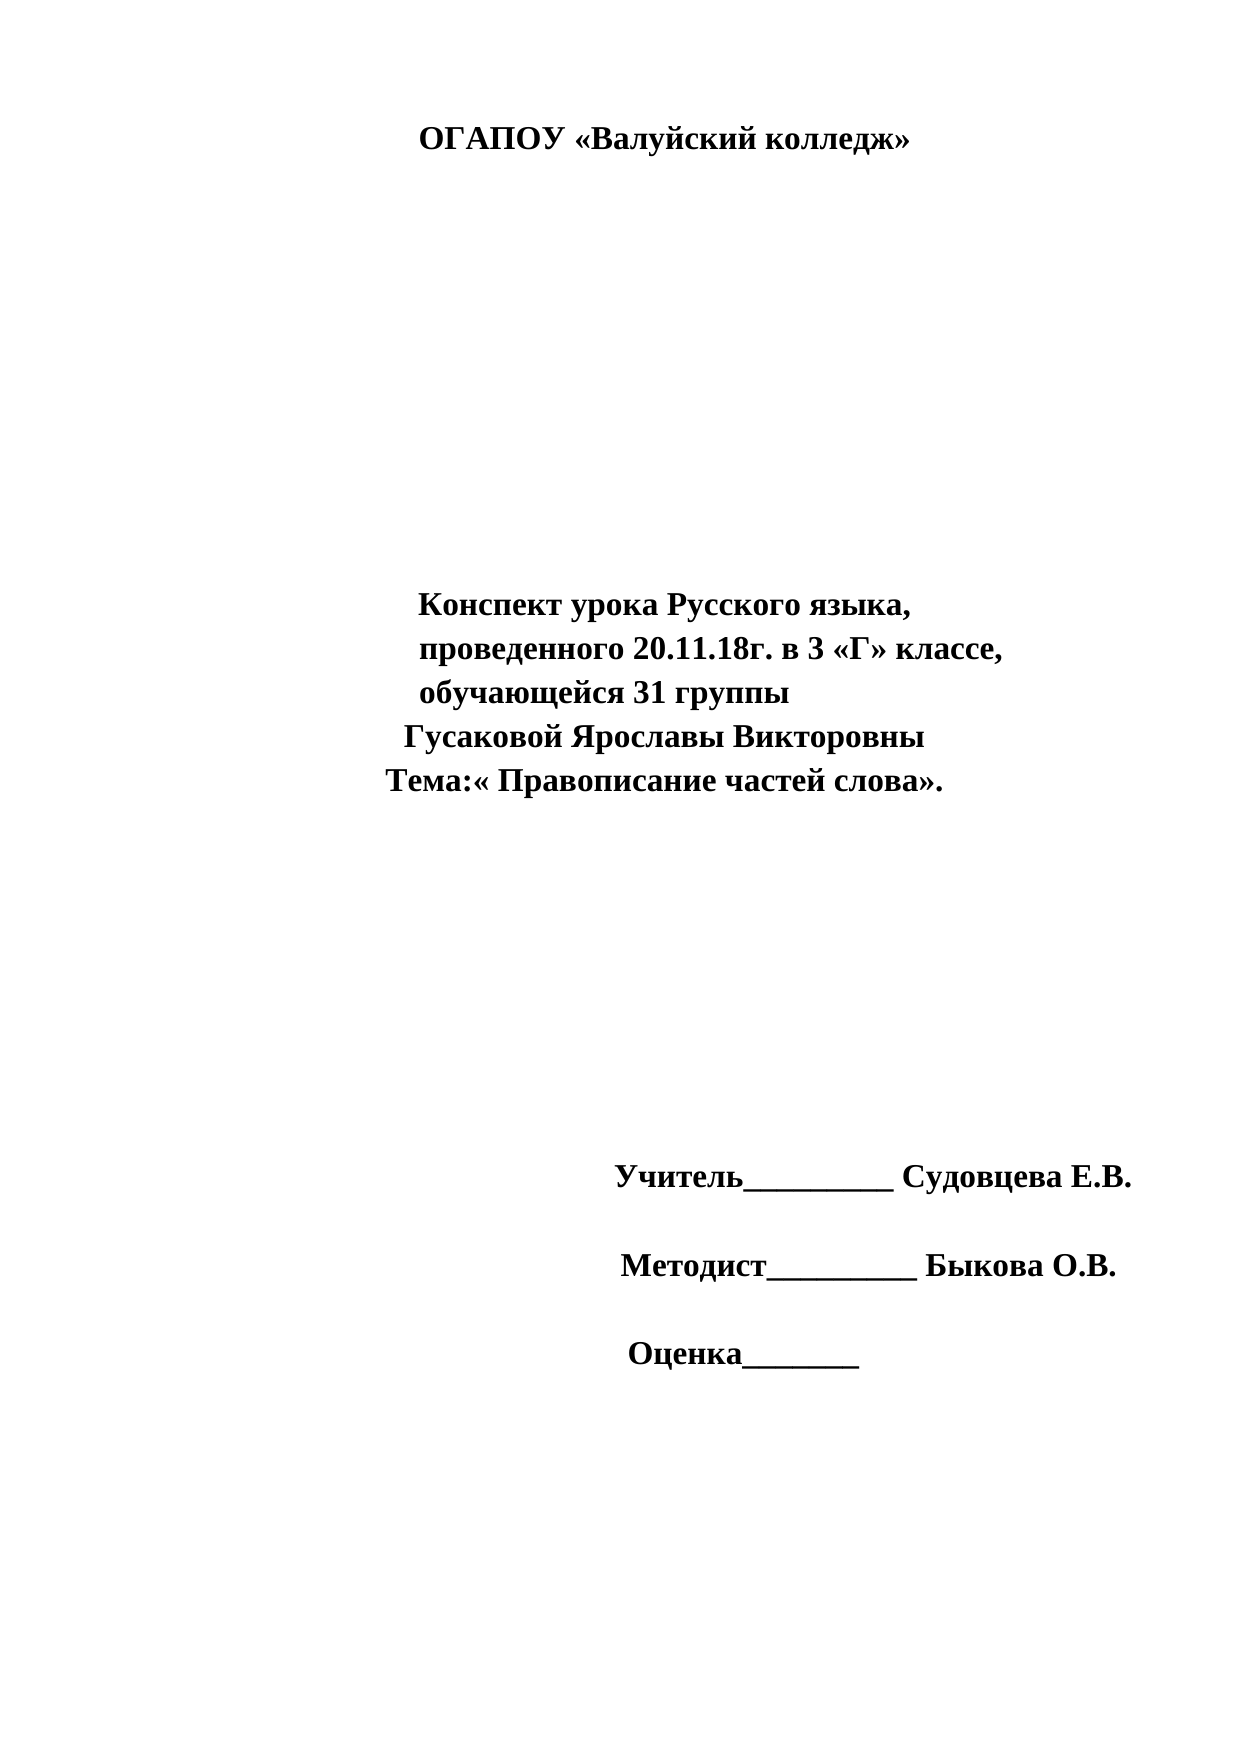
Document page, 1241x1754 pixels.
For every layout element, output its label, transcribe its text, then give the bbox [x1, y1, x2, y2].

text проведенного 20.11.18г. в 3 «Г» классе, [177, 628, 1152, 666]
text ОГАПОУ «Валуйский колледж» [177, 118, 1152, 156]
text Тема:« Правописание частей слова». [177, 760, 1152, 798]
text обучающейся 31 группы [177, 672, 1152, 710]
text Оценка_______ [177, 1333, 1152, 1371]
text Методист_________ Быкова О.В. [177, 1245, 1152, 1283]
text Гусаковой Ярославы Викторовны [177, 716, 1152, 754]
text Учитель_________ Судовцева Е.В. [177, 1157, 1152, 1195]
text Конспект урока Русского языка, [177, 584, 1152, 622]
